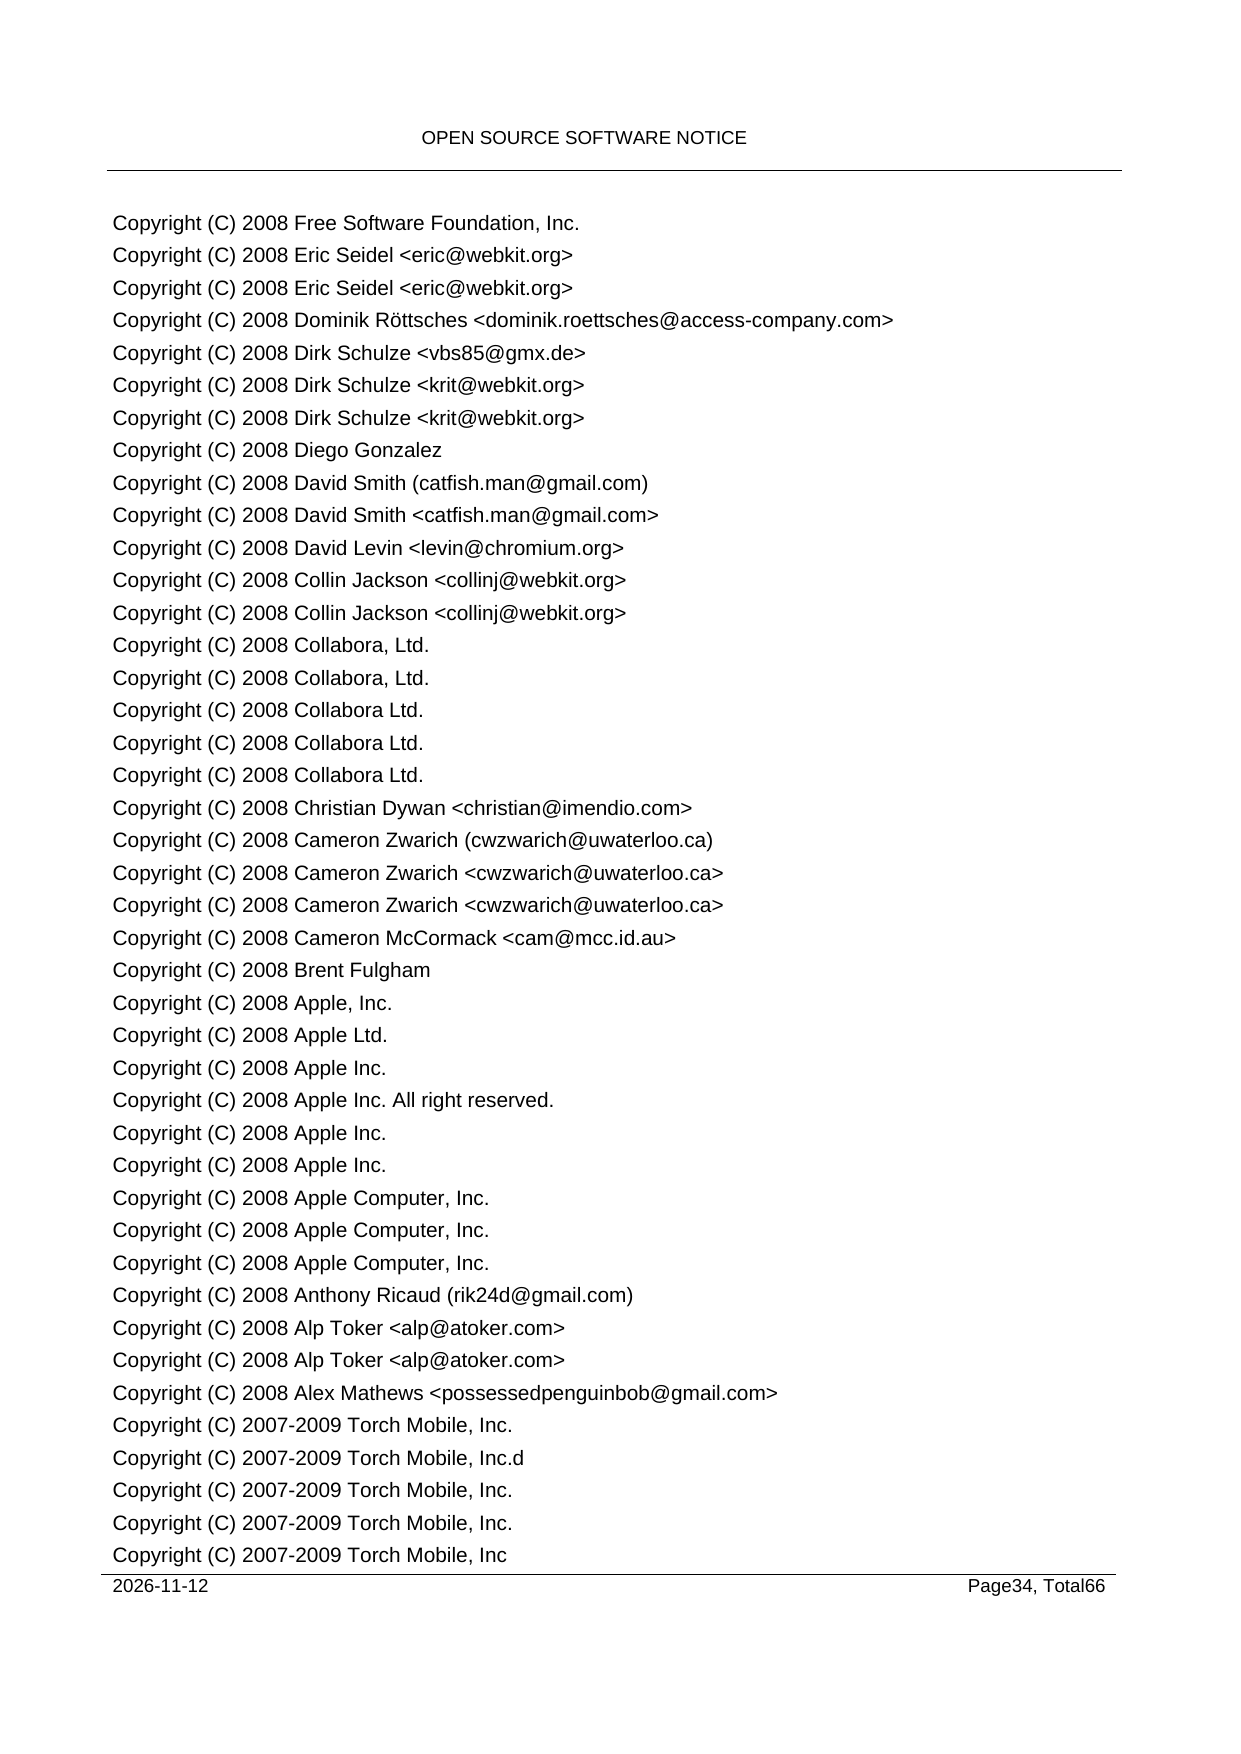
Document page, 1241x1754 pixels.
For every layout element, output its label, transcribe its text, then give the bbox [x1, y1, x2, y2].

text Copyright (C) 2008 Dirk Schulze <vbs85@gmx.de> [112, 336, 1128, 369]
text Copyright (C) 2008 Collin Jackson <collinj@webkit.org> [112, 564, 1128, 596]
text Copyright (C) 2007-2009 Torch Mobile, Inc.d [112, 1441, 1128, 1474]
text Copyright (C) 2008 Collabora Ltd. [112, 759, 1128, 791]
text Copyright (C) 2008 Alp Toker <alp@atoker.com> [112, 1311, 1128, 1344]
text Copyright (C) 2008 Christian Dywan <christian@imendio.com> [112, 791, 1128, 824]
text Copyright (C) 2008 Apple Computer, Inc. [112, 1181, 1128, 1214]
text Copyright (C) 2008 Apple Computer, Inc. [112, 1214, 1128, 1246]
text Copyright (C) 2008 Dominik Röttsches <dominik.roettsches@access-company.com> [112, 304, 1128, 336]
text Copyright (C) 2008 Dirk Schulze <krit@webkit.org> [112, 401, 1128, 434]
text Copyright (C) 2008 David Smith <catfish.man@gmail.com> [112, 499, 1128, 531]
text Copyright (C) 2008 Apple Ltd. [112, 1019, 1128, 1051]
text Copyright (C) 2008 David Levin <levin@chromium.org> [112, 531, 1128, 564]
text Copyright (C) 2008 Alp Toker <alp@atoker.com> [112, 1344, 1128, 1376]
text Copyright (C) 2008 Anthony Ricaud (rik24d@gmail.com) [112, 1279, 1128, 1311]
text Copyright (C) 2008 Collabora Ltd. [112, 694, 1128, 726]
text Copyright (C) 2008 Alex Mathews <possessedpenguinbob@gmail.com> [112, 1376, 1128, 1409]
text Copyright (C) 2008 David Smith (catfish.man@gmail.com) [112, 466, 1128, 499]
text Copyright (C) 2008 Collabora, Ltd. [112, 661, 1128, 694]
text Copyright (C) 2008 Apple Computer, Inc. [112, 1246, 1128, 1279]
text Copyright (C) 2008 Dirk Schulze <krit@webkit.org> [112, 369, 1128, 401]
text Copyright (C) 2008 Cameron McCormack <cam@mcc.id.au> [112, 921, 1128, 954]
text Copyright (C) 2008 Collabora Ltd. [112, 726, 1128, 759]
text Copyright (C) 2007-2009 Torch Mobile, Inc. [112, 1506, 1128, 1539]
text Copyright (C) 2008 Eric Seidel <eric@webkit.org> [112, 239, 1128, 271]
text Copyright (C) 2008 Collabora, Ltd. [112, 629, 1128, 661]
text Copyright (C) 2008 Apple, Inc. [112, 986, 1128, 1019]
text Copyright (C) 2008 Apple Inc. [112, 1116, 1128, 1149]
text Copyright (C) 2008 Cameron Zwarich <cwzwarich@uwaterloo.ca> [112, 856, 1128, 889]
text Copyright (C) 2008 Diego Gonzalez [112, 434, 1128, 466]
text Copyright (C) 2008 Apple Inc. [112, 1051, 1128, 1084]
text Copyright (C) 2008 Collin Jackson <collinj@webkit.org> [112, 596, 1128, 629]
text Copyright (C) 2008 Cameron Zwarich (cwzwarich@uwaterloo.ca) [112, 824, 1128, 856]
text Copyright (C) 2007-2009 Torch Mobile, Inc [112, 1539, 1128, 1571]
text Copyright (C) 2008 Eric Seidel <eric@webkit.org> [112, 271, 1128, 304]
text Copyright (C) 2008 Cameron Zwarich <cwzwarich@uwaterloo.ca> [112, 889, 1128, 921]
text Copyright (C) 2007-2009 Torch Mobile, Inc. [112, 1474, 1128, 1506]
text Copyright (C) 2007-2009 Torch Mobile, Inc. [112, 1409, 1128, 1441]
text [112, 206, 1128, 239]
text Copyright (C) 2008 Apple Inc. [112, 1149, 1128, 1181]
text Copyright (C) 2008 Apple Inc. All right reserved. [112, 1084, 1128, 1116]
text Copyright (C) 2008 Brent Fulgham [112, 954, 1128, 986]
